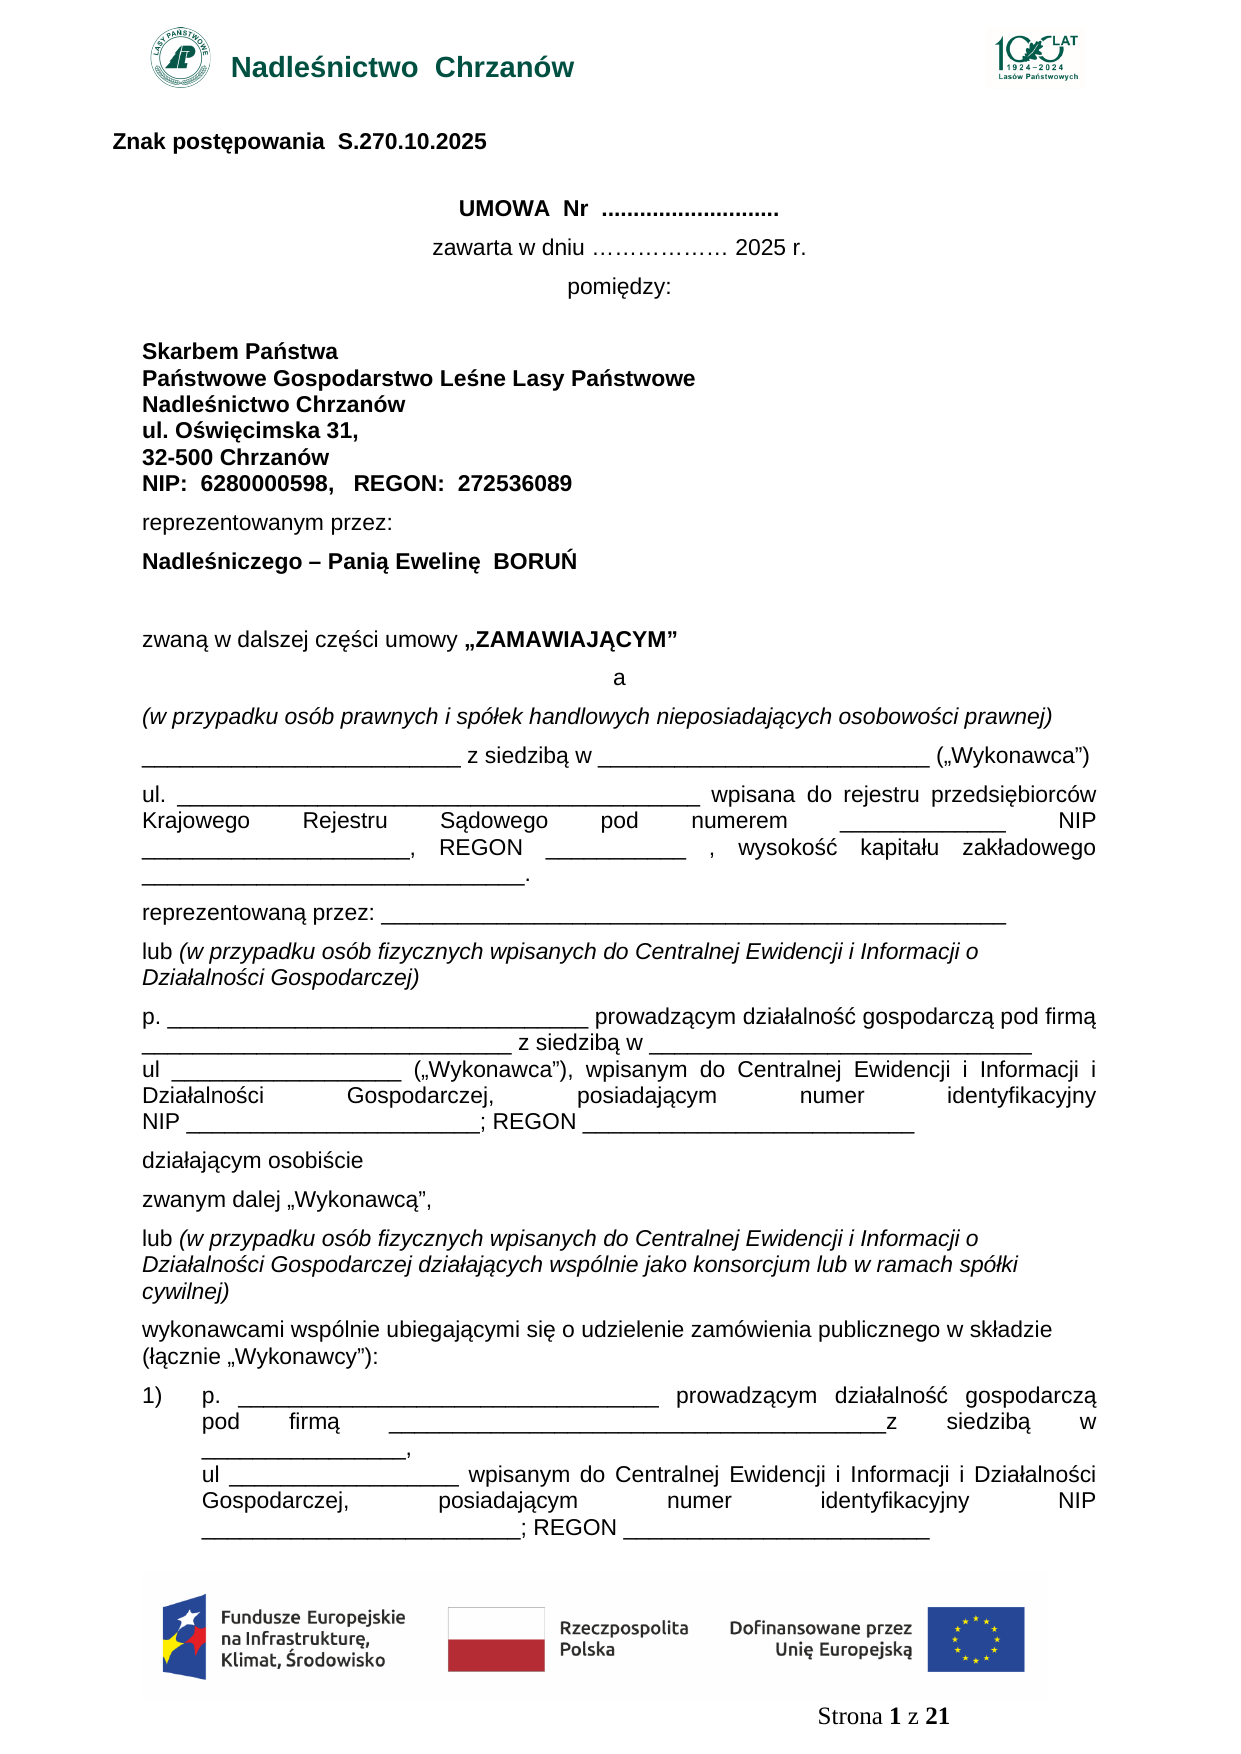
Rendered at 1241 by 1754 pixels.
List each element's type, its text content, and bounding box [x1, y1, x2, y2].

text działającym osobiście [142, 1147, 1096, 1173]
text reprezentowanym przez: [142, 509, 1096, 535]
text a [142, 664, 1096, 691]
text Nadleśnictwo Chrzanów [142, 391, 1096, 417]
text lub (w przypadku osób fizycznych wpisanych do Centralnej Ewidencji i Informacji o Działalności Gospodarczej działających wspólnie jako konsorcjum lub w ramach spółki cywilnej) [142, 1225, 1096, 1304]
text Nadleśniczego – Panią Ewelinę BORUŃ [142, 548, 1096, 574]
text Państwowe Gospodarstwo Leśne Lasy Państwowe [142, 365, 1096, 391]
text 1) p. _________________________________ prowadzącym działalność gospodarczą pod firmą _______________________________________z siedzibą w ________________, ul __________________ wpisanym do Centralnej Ewidencji i Informacji i Działalności Gospodarczej, posiadającym numer identyfikacyjny NIP _________________________; REGON ________________________ [142, 1382, 1096, 1540]
text zwanym dalej „Wykonawcą”, [142, 1186, 1096, 1212]
text NIP: 6280000598, REGON: 272536089 [142, 470, 1096, 496]
text (w przypadku osób prawnych i spółek handlowych nieposiadających osobowości prawnej) [142, 703, 1096, 729]
text ul. Oświęcimska 31, [142, 417, 1096, 444]
text lub (w przypadku osób fizycznych wpisanych do Centralnej Ewidencji i Informacji o Działalności Gospodarczej) [142, 938, 1096, 990]
text Skarbem Państwa [142, 338, 1096, 365]
text reprezentowaną przez: _________________________________________________ [142, 899, 1096, 925]
text 32-500 Chrzanów [142, 444, 1096, 470]
text ul. _________________________________________ wpisana do rejestru przedsiębiorców Krajowego Rejestru Sądowego pod numerem _____________ NIP _____________________, REGON ___________ , wysokość kapitału zakładowego ______________________________. [142, 781, 1096, 886]
text wykonawcami wspólnie ubiegającymi się o udzielenie zamówienia publicznego w składzie (łącznie „Wykonawcy”): [142, 1316, 1096, 1369]
picture [986, 27, 1086, 89]
text zawarta w dniu ……………… 2025 r. [142, 234, 1096, 261]
text pomiędzy: [142, 273, 1096, 299]
text UMOWA Nr ............................ [142, 195, 1096, 222]
text p. _________________________________ prowadzącym działalność gospodarczą pod firmą _____________________________ z siedzibą w ______________________________ ul __________________ („Wykonawca”), wpisanym do Centralnej Ewidencji i Informacji i Działalności Gospodarczej, posiadającym numer identyfikacyjny NIP _______________________; REGON __________________________ [142, 1003, 1096, 1135]
text zwaną w dalszej części umowy „ZAMAWIAJĄCYM” [142, 626, 1096, 652]
picture [142, 1572, 1047, 1701]
text _________________________ z siedzibą w __________________________ („Wykonawca”) [142, 742, 1096, 768]
